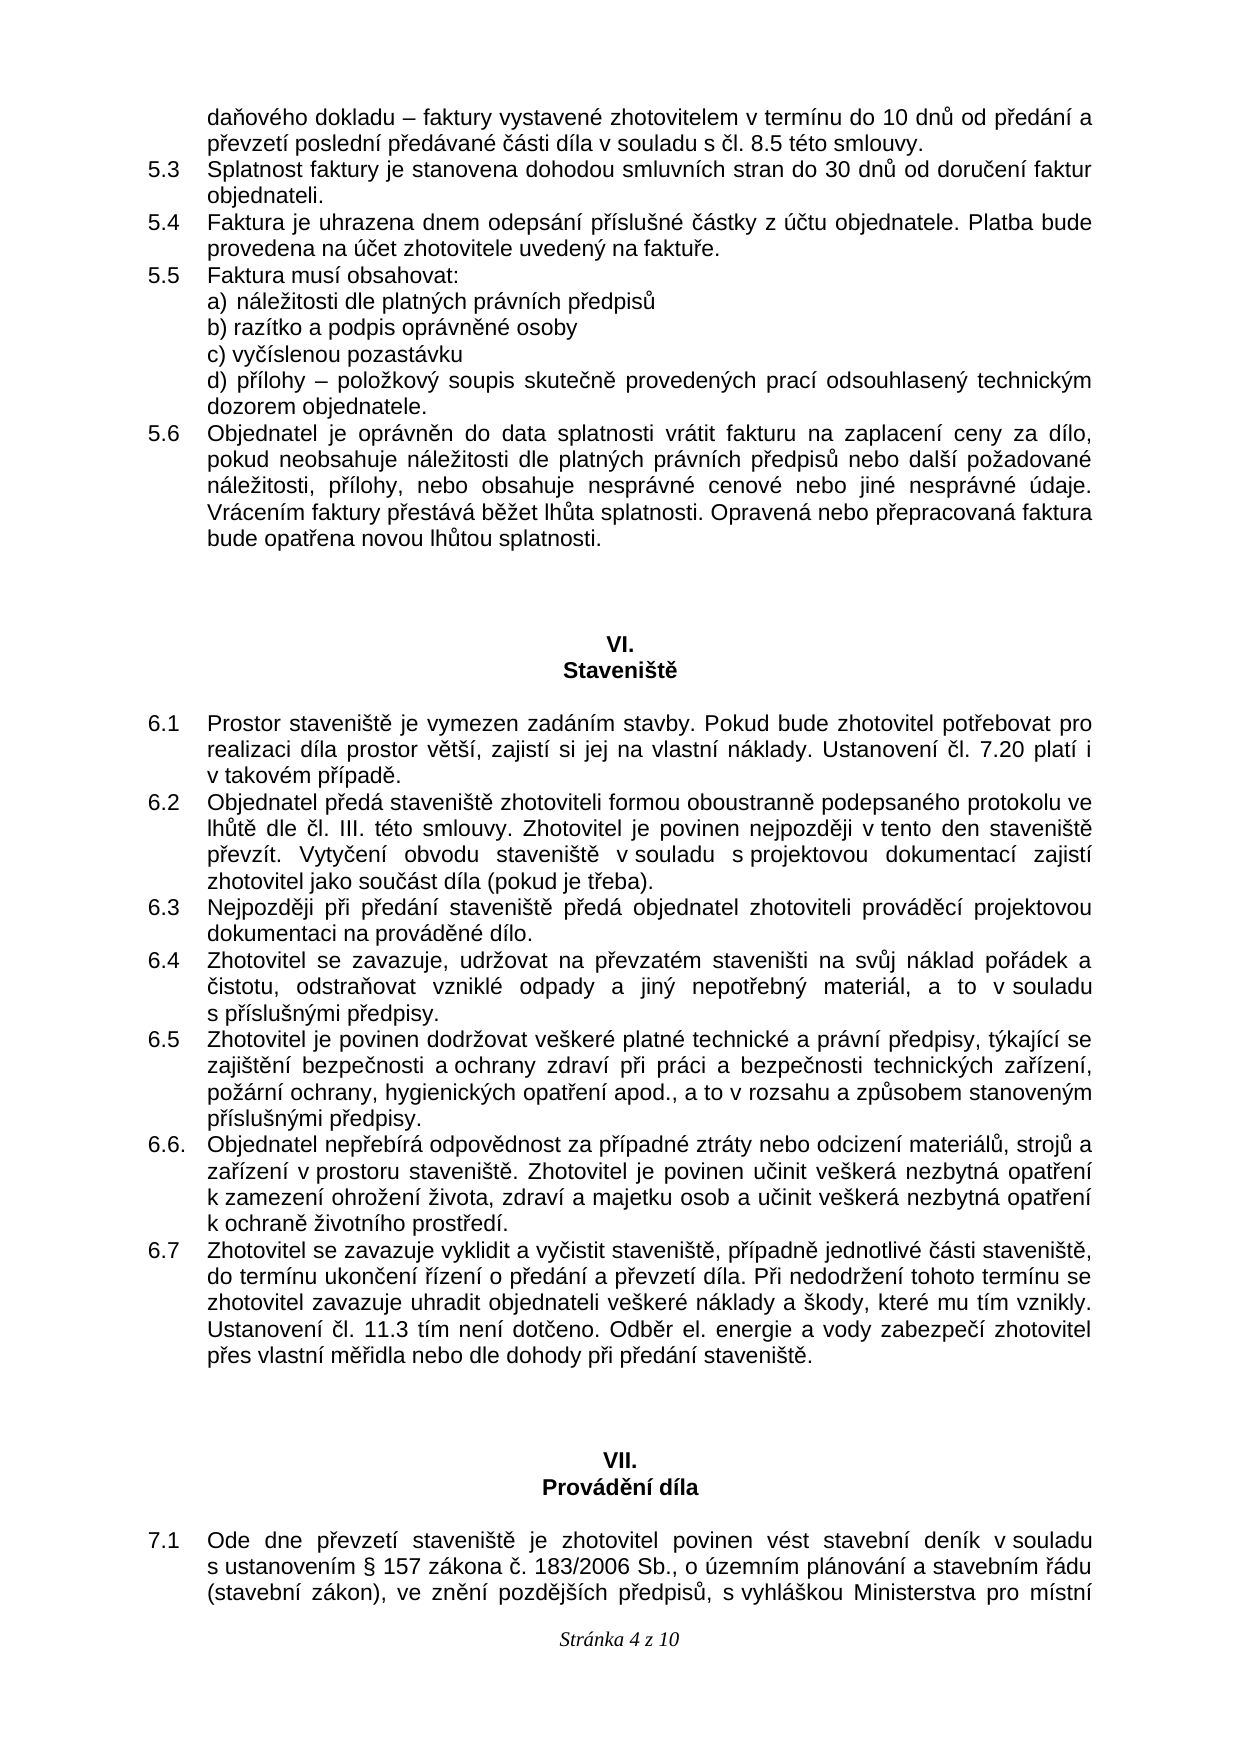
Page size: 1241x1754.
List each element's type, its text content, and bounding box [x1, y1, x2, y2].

text 6.4 Zhotovitel se zavazuje, udržovat na převzatém staveništi na svůj náklad pořádek a čistotu, odstraňovat vzniklé odpady a jiný nepotřebný materiál, a to v souladu s příslušnými předpisy. [148, 947, 1092, 1026]
text 6.6. Objednatel nepřebírá odpovědnost za případné ztráty nebo odcizení materiálů, strojů a zařízení v prostoru staveniště. Zhotovitel je povinen učinit veškerá nezbytná opatření k zamezení ohrožení života, zdraví a majetku osob a učinit veškerá nezbytná opatření k ochraně životního prostředí. [148, 1131, 1092, 1237]
text 6.1 Prostor staveniště je vymezen zadáním stavby. Pokud bude zhotovitel potřebovat pro realizaci díla prostor větší, zajistí si jej na vlastní náklady. Ustanovení čl. 7.20 platí i v takovém případě. [148, 709, 1092, 789]
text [148, 1527, 1092, 1606]
text 5.6 Objednatel je oprávněn do data splatnosti vrátit fakturu na zaplacení ceny za dílo, pokud neobsahuje náležitosti dle platných právních předpisů nebo další požadované náležitosti, přílohy, nebo obsahuje nesprávné cenové nebo jiné nesprávné údaje. Vrácením faktury přestává běžet lhůta splatnosti. Opravená nebo přepracovaná faktura bude opatřena novou lhůtou splatnosti. [148, 420, 1092, 551]
text 6.5 Zhotovitel je povinen dodržovat veškeré platné technické a právní předpisy, týkající se zajištění bezpečnosti a ochrany zdraví při práci a bezpečnosti technických zařízení, požární ochrany, hygienických opatření apod., a to v rozsahu a způsobem stanoveným příslušnými předpisy. [148, 1026, 1092, 1131]
text Provádění díla [148, 1474, 1092, 1500]
text 6.7 Zhotovitel se zavazuje vyklidit a vyčistit staveniště, případně jednotlivé části staveniště, do termínu ukončení řízení o předání a převzetí díla. Při nedodržení tohoto termínu se zhotovitel zavazuje uhradit objednateli veškeré náklady a škody, které mu tím vznikly. Ustanovení čl. 11.3 tím není dotčeno. Odběr el. energie a vody zabezpečí zhotovitel přes vlastní měřidla nebo dle dohody při předání staveniště. [148, 1237, 1092, 1368]
text VI. [148, 631, 1092, 657]
text c) vyčíslenou pozastávku [148, 341, 1092, 367]
text 5.5 Faktura musí obsahovat: [148, 262, 1092, 288]
text 6.3 Nejpozději při předání staveniště předá objednatel zhotoviteli prováděcí projektovou dokumentaci na prováděné dílo. [148, 894, 1092, 947]
text VII. [148, 1447, 1092, 1474]
text 6.2 Objednatel předá staveniště zhotoviteli formou oboustranně podepsaného protokolu ve lhůtě dle čl. III. této smlouvy. Zhotovitel je povinen nejpozději v tento den staveniště převzít. Vytyčení obvodu staveniště v souladu s projektovou dokumentací zajistí zhotovitel jako součást díla (pokud je třeba). [148, 789, 1092, 894]
text a) náležitosti dle platných právních předpisů [148, 288, 1092, 314]
text d) přílohy – položkový soupis skutečně provedených prací odsouhlasený technickým dozorem objednatele. [148, 367, 1092, 420]
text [148, 103, 1092, 156]
text 5.4 Faktura je uhrazena dnem odepsání příslušné částky z účtu objednatele. Platba bude provedena na účet zhotovitele uvedený na faktuře. [148, 209, 1092, 262]
text 5.3 Splatnost faktury je stanovena dohodou smluvních stran do 30 dnů od doručení faktur objednateli. [148, 156, 1092, 209]
text Staveniště [148, 657, 1092, 683]
text b) razítko a podpis oprávněné osoby [148, 314, 1092, 341]
